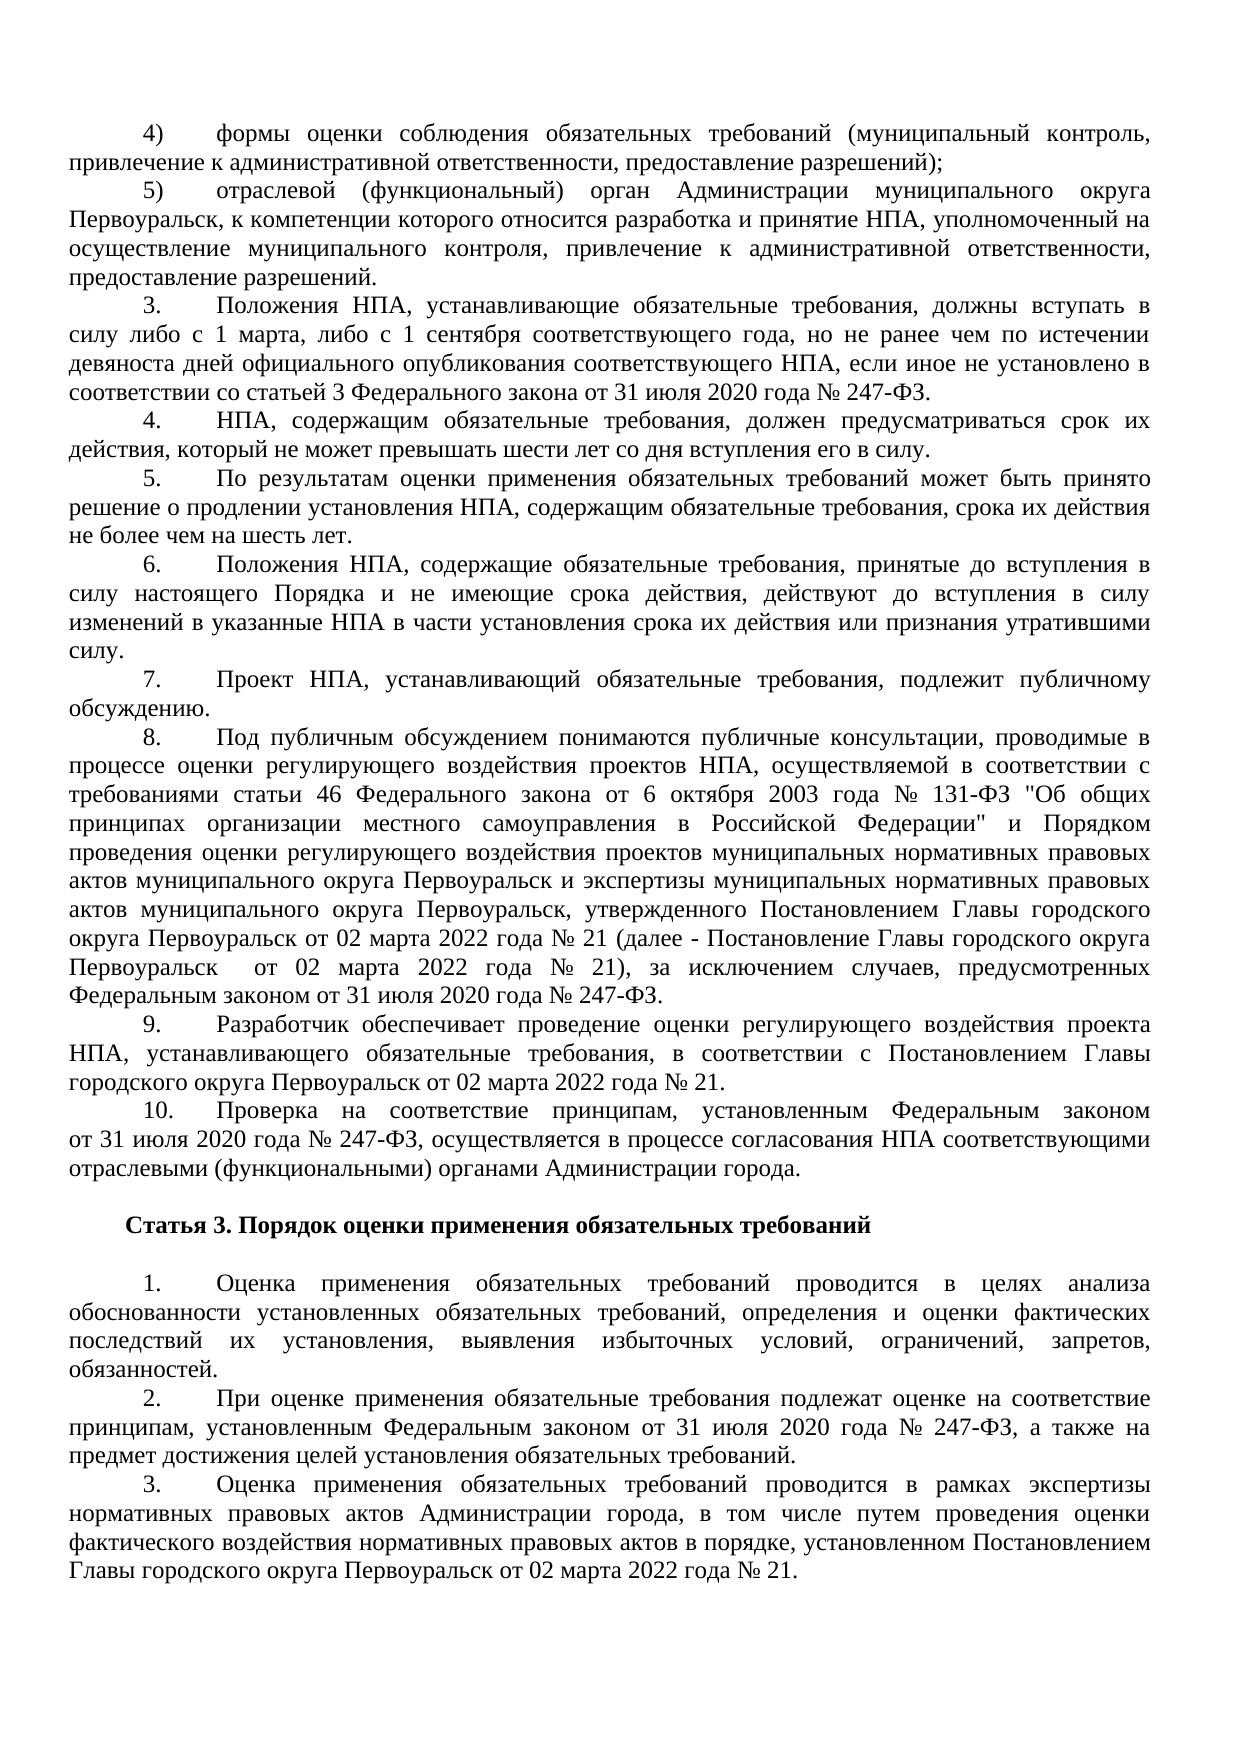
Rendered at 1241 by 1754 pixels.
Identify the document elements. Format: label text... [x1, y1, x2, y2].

list Оценка применения обязательных требований проводится в рамках экспертизы нормативных правовых актов Администрации города, в том числе путем проведения оценки фактического воздействия нормативных правовых актов в порядке, установленном Постановлением Главы городского округа Первоуральск от 02 марта 2022 года № 21. [69, 1469, 1152, 1584]
list Проверка на соответствие принципам, установленным Федеральным законом от 31 июля 2020 года № 247-ФЗ, осуществляется в процессе согласования НПА соответствующими отраслевыми (функциональными) органами Администрации города. [69, 1096, 1152, 1182]
list При оценке применения обязательные требования подлежат оценке на соответствие принципам, установленным Федеральным законом от 31 июля 2020 года № 247-ФЗ, а также на предмет достижения целей установления обязательных требований. [69, 1383, 1152, 1469]
list По результатам оценки применения обязательных требований может быть принято решение о продлении установления НПА, содержащим обязательные требования, срока их действия не более чем на шесть лет. [69, 463, 1152, 549]
list Оценка применения обязательных требований проводится в целях анализа обоснованности установленных обязательных требований, определения и оценки фактических последствий их установления, выявления избыточных условий, ограничений, запретов, обязанностей. [69, 1268, 1152, 1383]
list Разработчик обеспечивает проведение оценки регулирующего воздействия проекта НПА, устанавливающего обязательные требования, в соответствии с Постановлением Главы городского округа Первоуральск от 02 марта 2022 года № 21. [69, 1009, 1152, 1096]
list Проект НПА, устанавливающий обязательные требования, подлежит публичному обсуждению. [69, 664, 1152, 722]
list отраслевой (функциональный) орган Администрации муниципального округа Первоуральск, к компетенции которого относится разработка и принятие НПА, уполномоченный на осуществление муниципального контроля, привлечение к административной ответственности, предоставление разрешений. [69, 176, 1152, 291]
text Статья 3. Порядок оценки применения обязательных требований [69, 1211, 1152, 1239]
list Под публичным обсуждением понимаются публичные консультации, проводимые в процессе оценки регулирующего воздействия проектов НПА, осуществляемой в соответствии с требованиями статьи 46 Федерального закона от 6 октября 2003 года № 131-ФЗ "Об общих принципах организации местного самоуправления в Российской Федерации" и Порядком проведения оценки регулирующего воздействия проектов муниципальных нормативных правовых актов муниципального округа Первоуральск и экспертизы муниципальных нормативных правовых актов муниципального округа Первоуральск, утвержденного Постановлением Главы городского округа Первоуральск от 02 марта 2022 года № 21 (далее - Постановление Главы городского округа Первоуральск от 02 марта 2022 года № 21), за исключением случаев, предусмотренных Федеральным законом от 31 июля 2020 года № 247-ФЗ. [69, 722, 1152, 1009]
list формы оценки соблюдения обязательных требований (муниципальный контроль, привлечение к административной ответственности, предоставление разрешений); [69, 118, 1152, 176]
list Положения НПА, устанавливающие обязательные требования, должны вступать в силу либо с 1 марта, либо с 1 сентября соответствующего года, но не ранее чем по истечении девяноста дней официального опубликования соответствующего НПА, если иное не установлено в соответствии со статьей 3 Федерального закона от 31 июля 2020 года № 247-ФЗ. [69, 291, 1152, 406]
list Положения НПА, содержащие обязательные требования, принятые до вступления в силу настоящего Порядка и не имеющие срока действия, действуют до вступления в силу изменений в указанные НПА в части установления срока их действия или признания утратившими силу. [69, 549, 1152, 664]
list НПА, содержащим обязательные требования, должен предусматриваться срок их действия, который не может превышать шести лет со дня вступления его в силу. [69, 406, 1152, 463]
